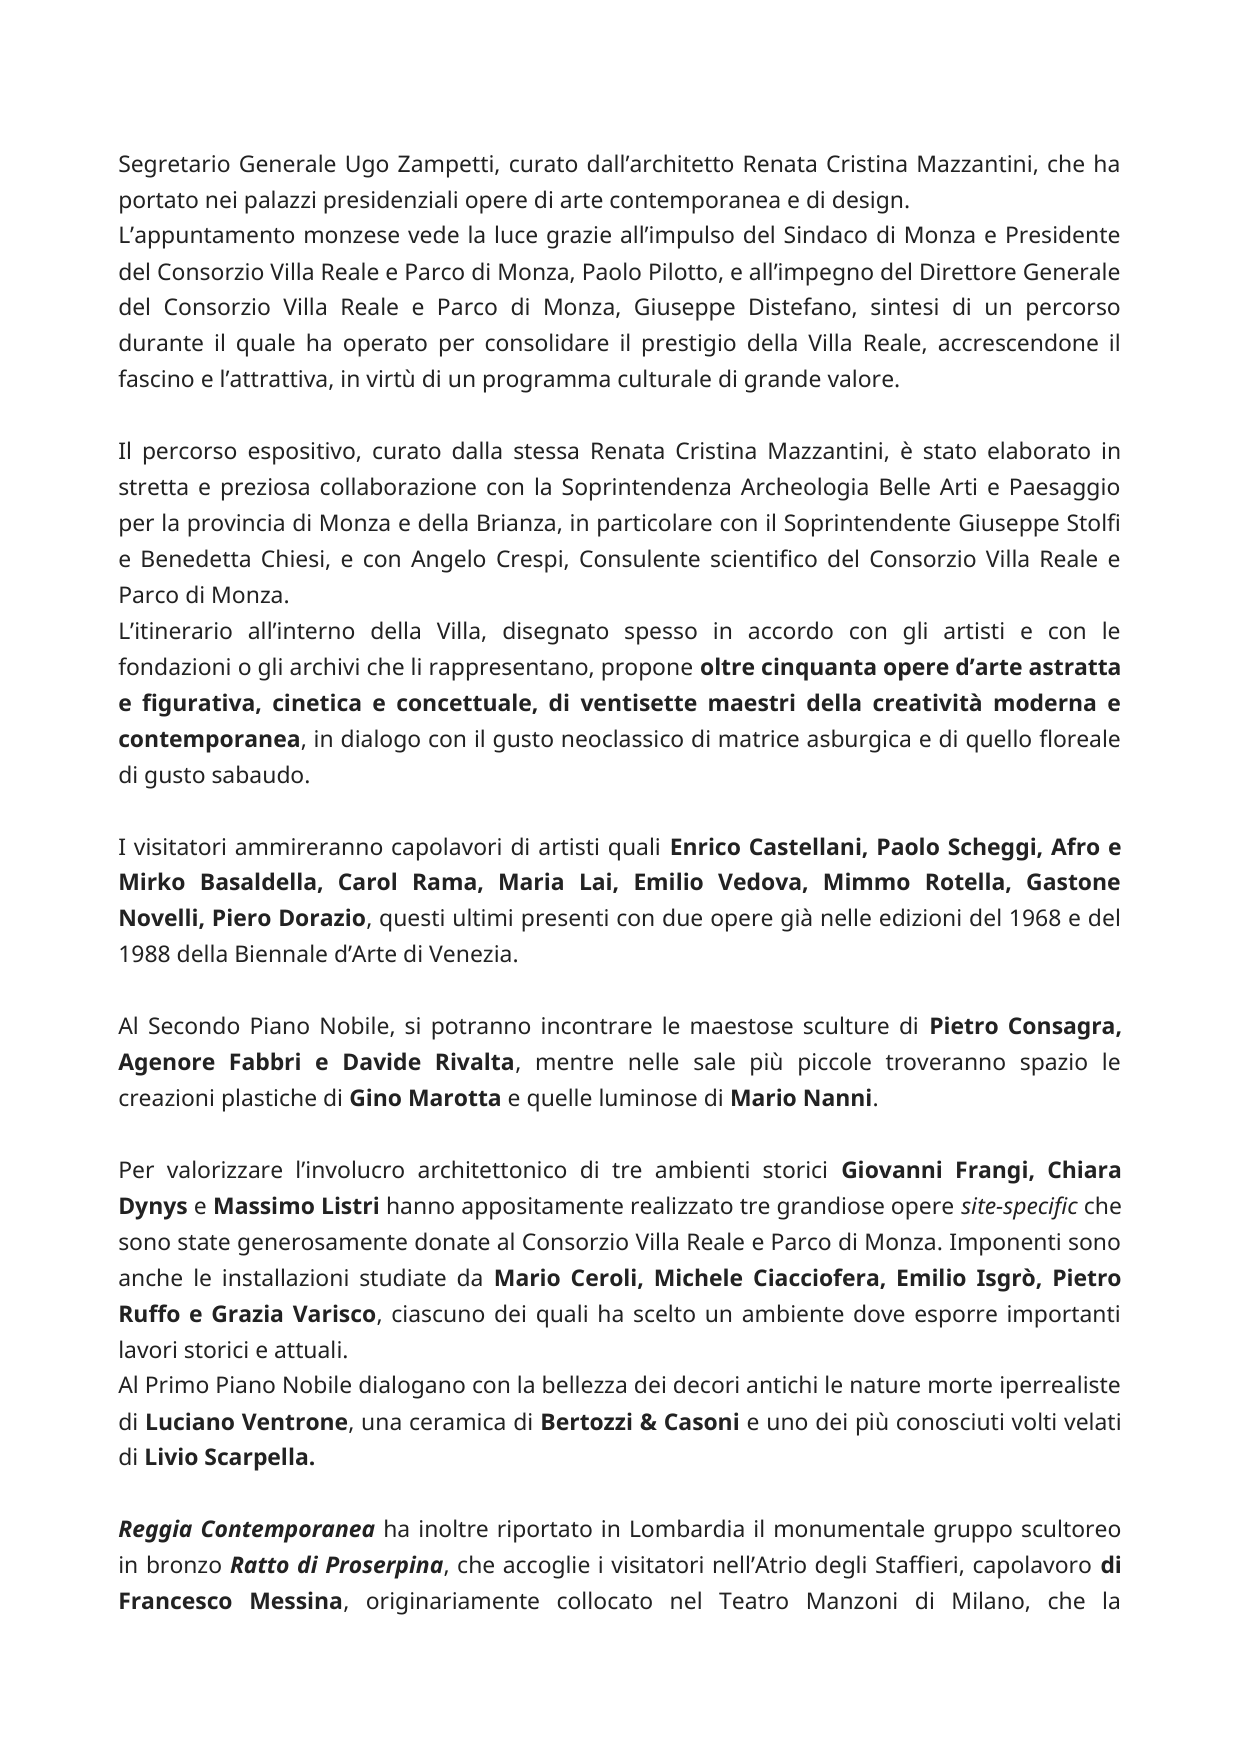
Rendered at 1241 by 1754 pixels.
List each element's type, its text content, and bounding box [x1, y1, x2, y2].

text L’itinerario all’interno della Villa, disegnato spesso in accordo con gli artisti e con le fondazioni o gli archivi che li rappresentano, propone oltre cinquanta opere d’arte astratta e figurativa, cinetica e concettuale, di ventisette maestri della creatività moderna e contemporanea, in dialogo con il gusto neoclassico di matrice asburgica e di quello floreale di gusto sabaudo. [118, 615, 1122, 790]
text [118, 1513, 1122, 1616]
text Al Secondo Piano Nobile, si potranno incontrare le maestose sculture di Pietro Consagra, Agenore Fabbri e Davide Rivalta, mentre nelle sale più piccole troveranno spazio le creazioni plastiche di Gino Marotta e quelle luminose di Mario Nanni. [118, 1010, 1122, 1113]
text L’appuntamento monzese vede la luce grazie all’impulso del Sindaco di Monza e Presidente del Consorzio Villa Reale e Parco di Monza, Paolo Pilotto, e all’impegno del Direttore Generale del Consorzio Villa Reale e Parco di Monza, Giuseppe Distefano, sintesi di un percorso durante il quale ha operato per consolidare il prestigio della Villa Reale, accrescendone il fascino e l’attrattiva, in virtù di un programma culturale di grande valore. [118, 219, 1122, 394]
text Il percorso espositivo, curato dalla stessa Renata Cristina Mazzantini, è stato elaborato in stretta e preziosa collaborazione con la Soprintendenza Archeologia Belle Arti e Paesaggio per la provincia di Monza e della Brianza, in particolare con il Soprintendente Giuseppe Stolfi e Benedetta Chiesi, e con Angelo Crespi, Consulente scientifico del Consorzio Villa Reale e Parco di Monza. [118, 435, 1122, 610]
text I visitatori ammireranno capolavori di artisti quali Enrico Castellani, Paolo Scheggi, Afro e Mirko Basaldella, Carol Rama, Maria Lai, Emilio Vedova, Mimmo Rotella, Gastone Novelli, Piero Dorazio, questi ultimi presenti con due opere già nelle edizioni del 1968 e del 1988 della Biennale d’Arte di Venezia. [118, 830, 1122, 969]
text Al Primo Piano Nobile dialogano con la bellezza dei decori antichi le nature morte iperrealiste di Luciano Ventrone, una ceramica di Bertozzi & Casoni e uno dei più conosciuti volti velati di Livio Scarpella. [118, 1369, 1122, 1473]
text Per valorizzare l’involucro architettonico di tre ambienti storici Giovanni Frangi, Chiara Dynys e Massimo Listri hanno appositamente realizzato tre grandiose opere site-specific che sono state generosamente donate al Consorzio Villa Reale e Parco di Monza. Imponenti sono anche le installazioni studiate da Mario Ceroli, Michele Ciacciofera, Emilio Isgrò, Pietro Ruffo e Grazia Varisco, ciascuno dei quali ha scelto un ambiente dove esporre importanti lavori storici e attuali. [118, 1154, 1122, 1365]
